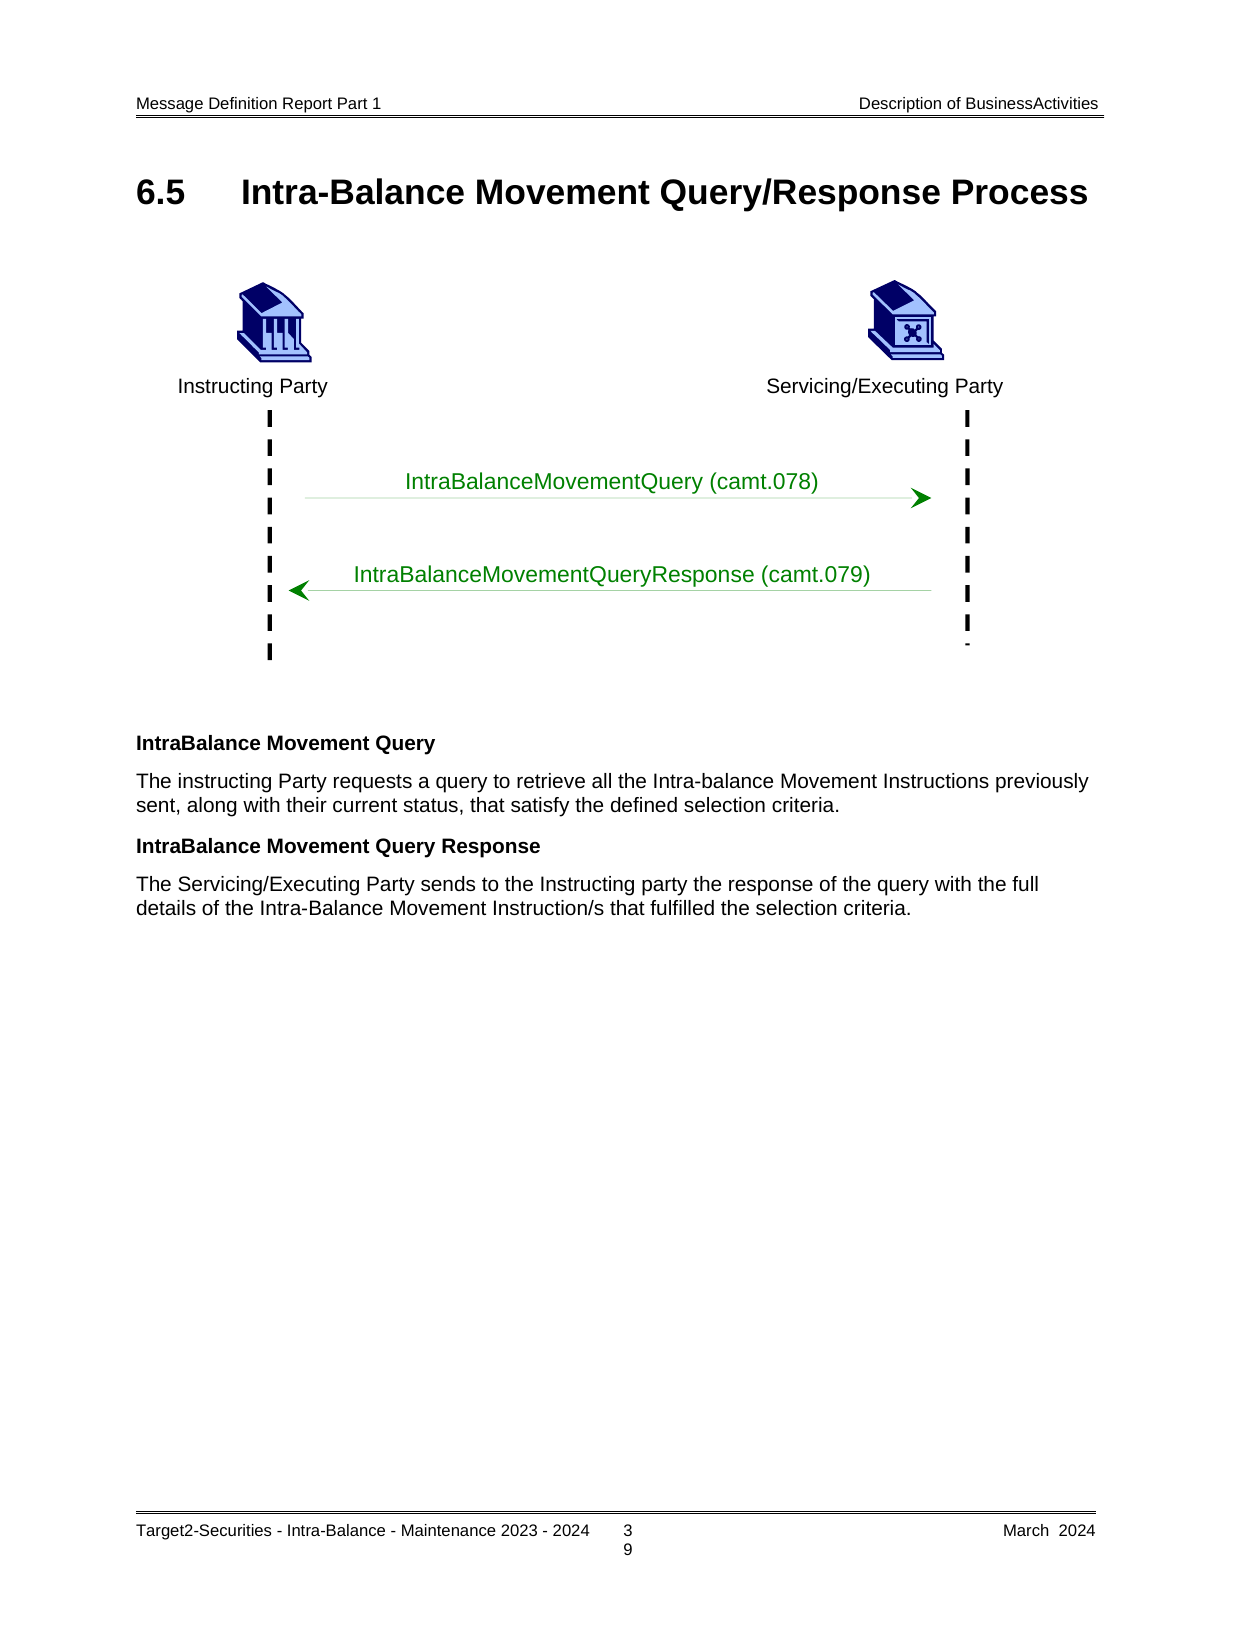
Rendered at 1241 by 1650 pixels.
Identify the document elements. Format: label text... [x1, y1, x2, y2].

text IntraBalance Movement Query Response [136, 834, 1104, 858]
text The Servicing/Executing Party sends to the Instructing party the response of the query with the full details of the Intra-Balance Movement Instruction/s that fulfilled the selection criteria. [136, 872, 1104, 920]
subtitle Intra-Balance Movement Query/Response Process [136, 171, 1104, 212]
text IntraBalance Movement Query [136, 731, 1104, 754]
text The instructing Party requests a query to retrieve all the Intra-balance Movement Instructions previously sent, along with their current status, that satisfy the defined selection criteria. [136, 769, 1104, 817]
